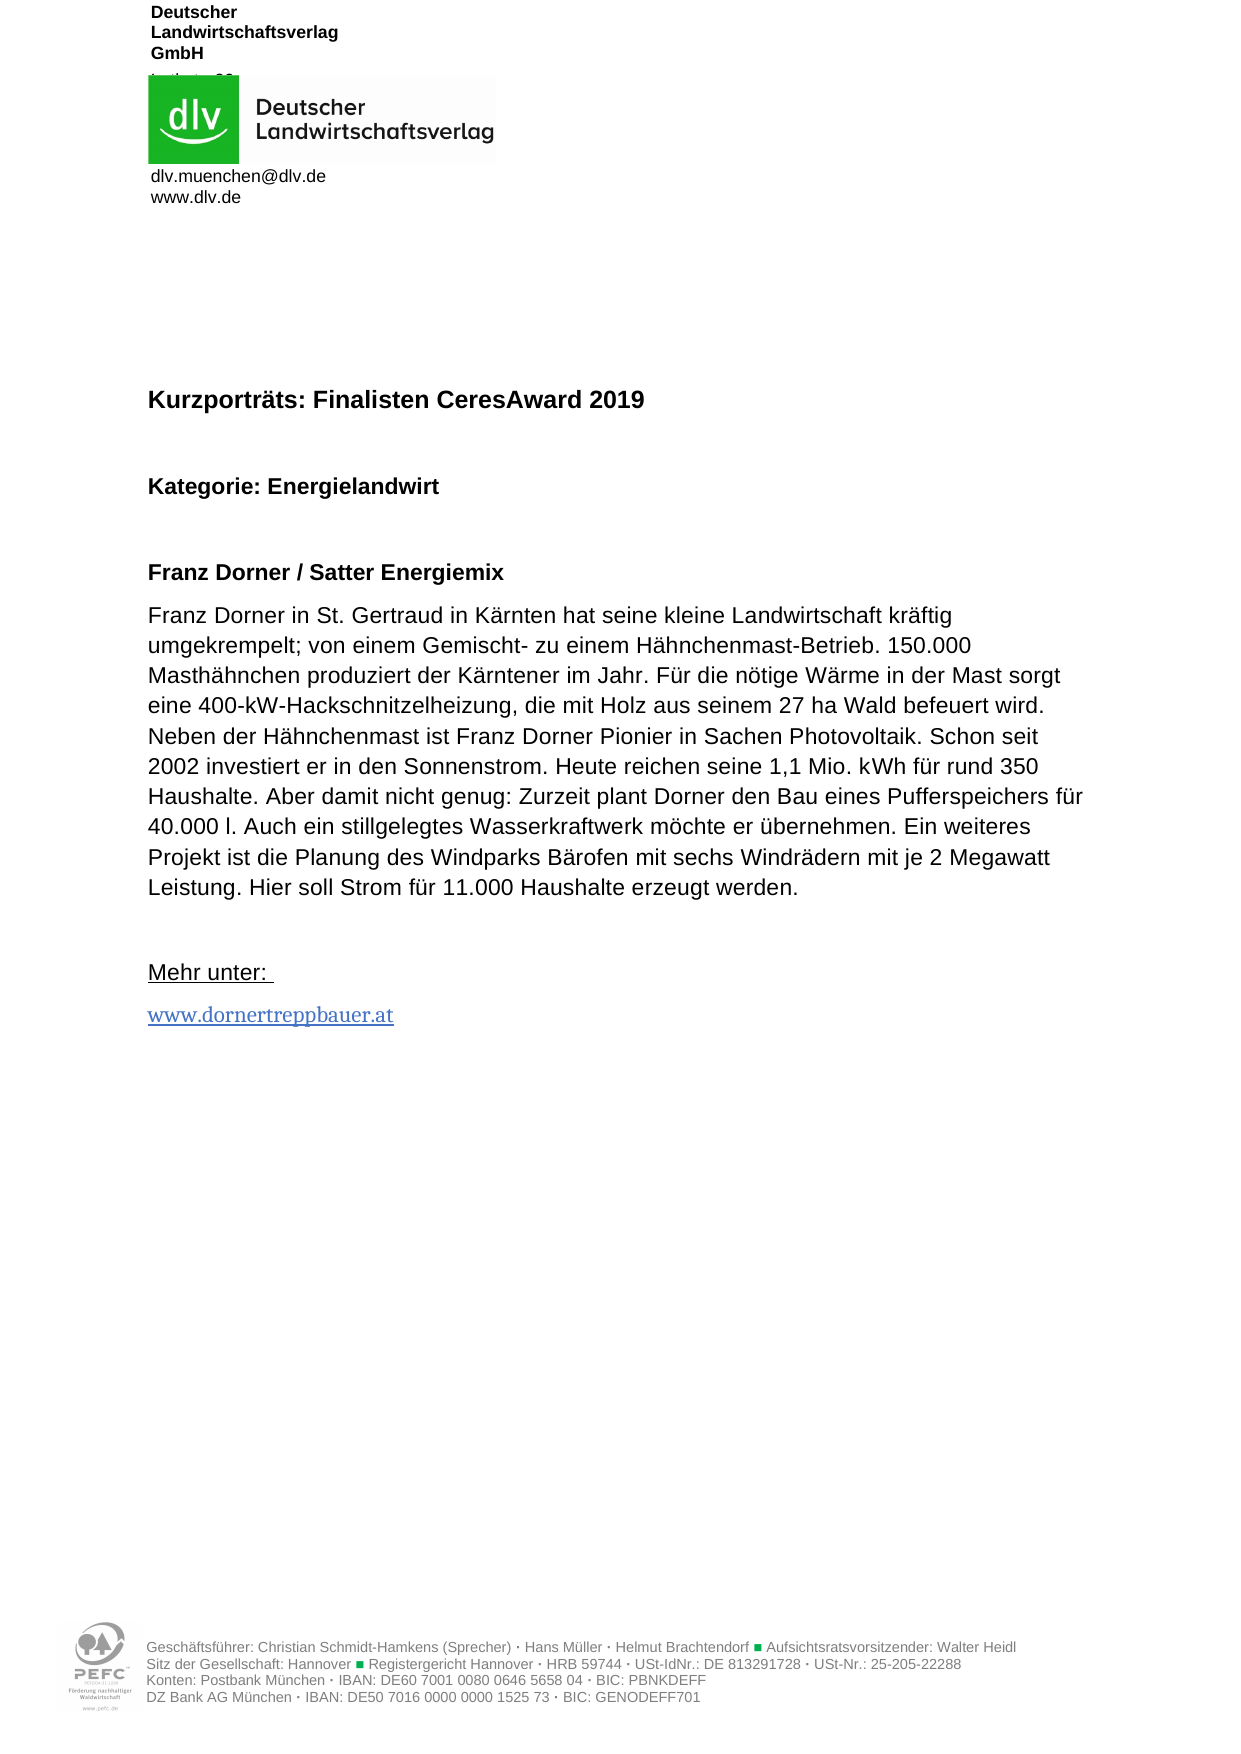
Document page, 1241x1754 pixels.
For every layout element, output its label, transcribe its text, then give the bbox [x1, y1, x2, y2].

subtitle Franz Dorner / Satter Energiemix [148, 559, 1092, 585]
text Franz Dorner in St. Gertraud in Kärnten hat seine kleine Landwirtschaft kräftig umgekrempelt; von einem Gemischt- zu einem Hähnchenmast-Betrieb. 150.000 Masthähnchen produziert der Kärntener im Jahr. Für die nötige Wärme in der Mast sorgt eine 400-kW-Hackschnitzelheizung, die mit Holz aus seinem 27 ha Wald befeuert wird. Neben der Hähnchenmast ist Franz Dorner Pionier in Sachen Photovoltaik. Schon seit 2002 investiert er in den Sonnenstrom. Heute reichen seine 1,1 Mio. kWh für rund 350 Haushalte. Aber damit nicht genug: Zurzeit plant Dorner den Bau eines Pufferspeichers für 40.000 l. Auch ein stillgelegtes Wasserkraftwerk möchte er übernehmen. Ein weiteres Projekt ist die Planung des Windparks Bärofen mit sechs Windrädern mit je 2 Megawatt Leistung. Hier soll Strom für 11.000 Haushalte erzeugt werden. [148, 602, 1092, 900]
text Mehr unter: [148, 959, 1092, 985]
subtitle Kategorie: Energielandwirt [148, 473, 1092, 500]
text Kurzporträts: Finalisten CeresAward 2019 [148, 385, 1092, 414]
text www.dornertreppbauer.at [148, 1002, 1092, 1028]
picture [57, 1622, 143, 1712]
picture [147, 75, 497, 164]
